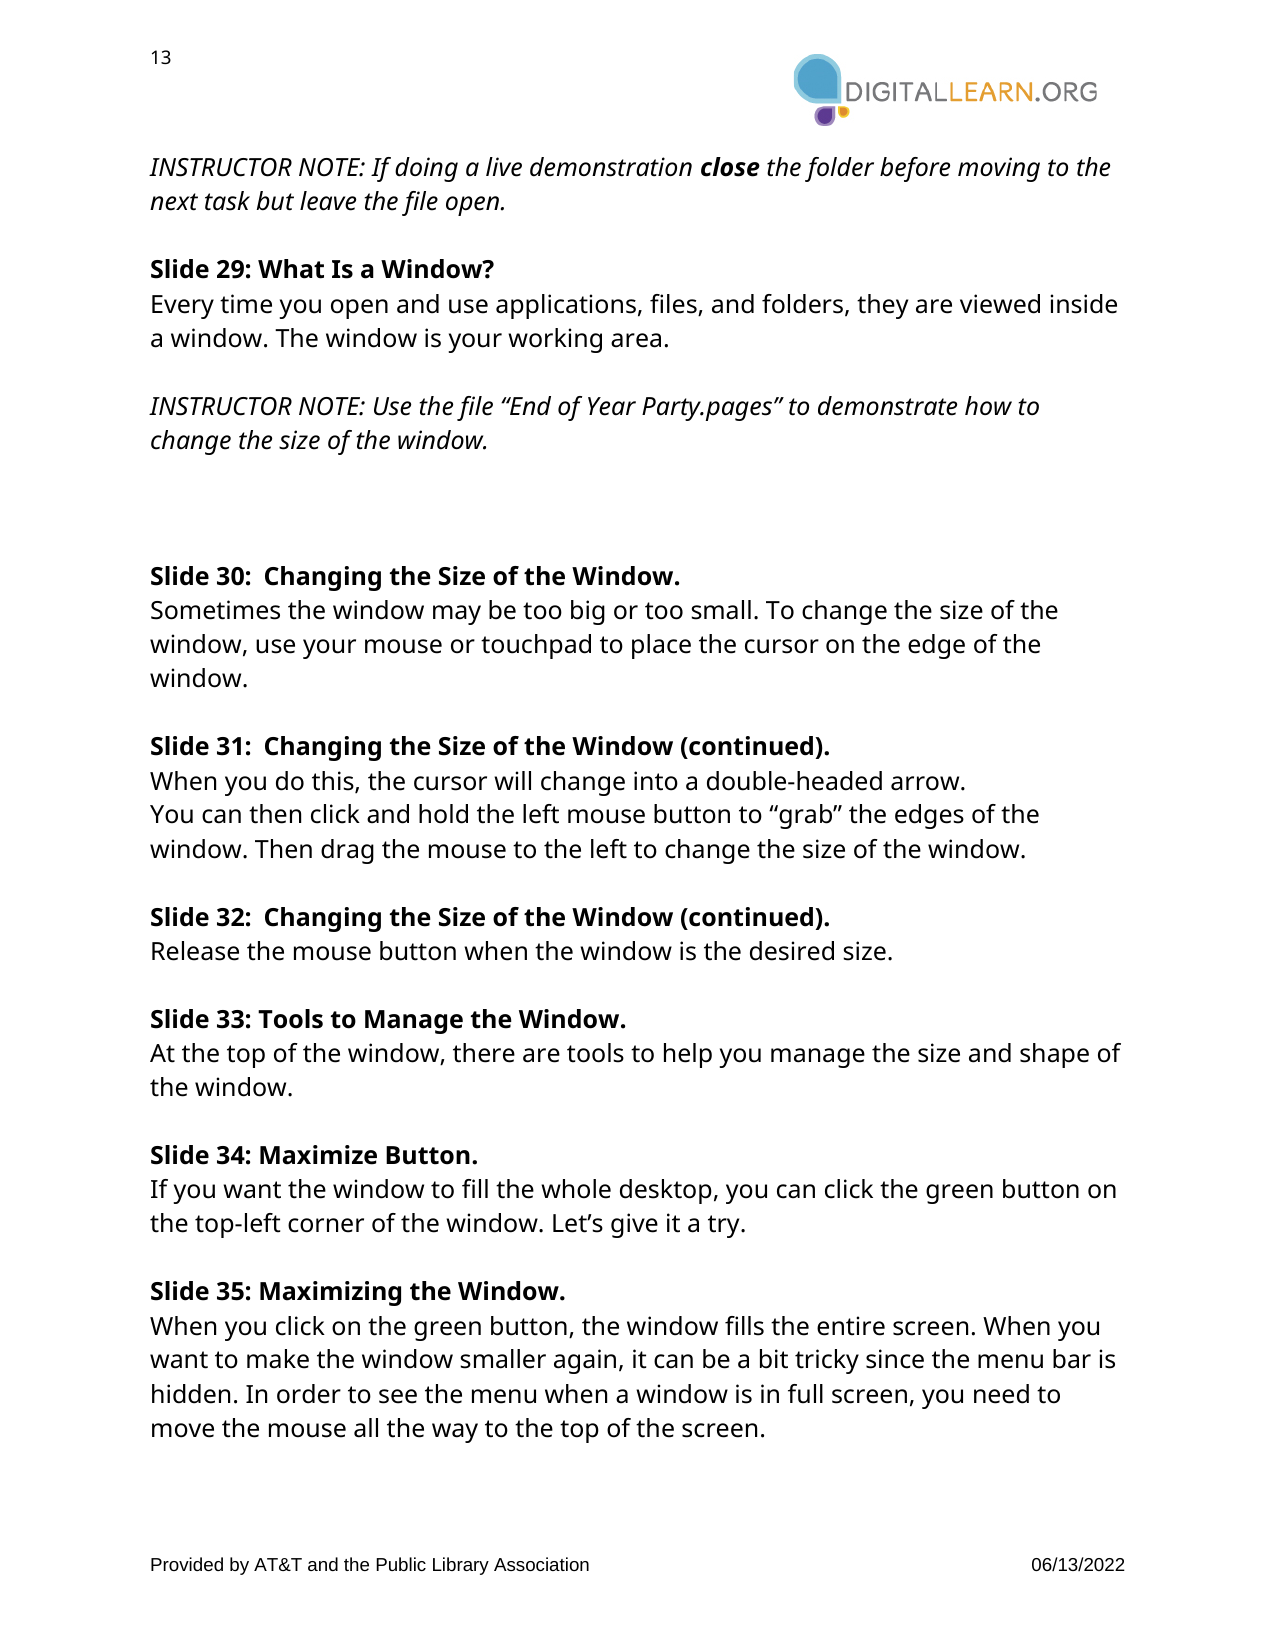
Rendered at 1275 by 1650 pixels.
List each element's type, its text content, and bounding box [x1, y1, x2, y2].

text Slide 32: Changing the Size of the Window (continued). [150, 899, 1125, 933]
text INSTRUCTOR NOTE: Use the file “End of Year Party.pages” to demonstrate how to change the size of the window. [150, 388, 1125, 457]
text If you want the window to fill the whole desktop, you can click the green button on the top-left corner of the window. Let’s give it a try. [150, 1172, 1125, 1240]
text When you click on the green button, the window fills the entire screen. When you want to make the window smaller again, it can be a bit tricky since the menu bar is hidden. In order to see the menu when a window is in full screen, you need to move the mouse all the way to the top of the screen. [150, 1308, 1125, 1444]
text INSTRUCTOR NOTE: If doing a live demonstration close the folder before moving to the next task but leave the file open. [150, 150, 1125, 218]
text Release the mouse button when the window is the desired size. [150, 933, 1125, 967]
text At the top of the window, there are tools to help you manage the size and shape of the window. [150, 1036, 1125, 1104]
text Slide 34: Maximize Button. [150, 1138, 1125, 1172]
text Slide 33: Tools to Manage the Window. [150, 1002, 1125, 1036]
text Slide 29: What Is a Window? [150, 252, 1125, 286]
picture [793, 54, 1097, 126]
text Sometimes the window may be too big or too small. To change the size of the window, use your mouse or touchpad to place the cursor on the edge of the window. [150, 593, 1125, 695]
text You can then click and hold the left mouse button to “grab” the edges of the window. Then drag the mouse to the left to change the size of the window. [150, 797, 1125, 865]
text Every time you open and use applications, files, and folders, they are viewed inside a window. The window is your working area. [150, 286, 1125, 354]
text Slide 30: Changing the Size of the Window. [150, 559, 1125, 593]
text Slide 35: Maximizing the Window. [150, 1274, 1125, 1308]
text When you do this, the cursor will change into a double-headed arrow. [150, 763, 1125, 797]
text Slide 31: Changing the Size of the Window (continued). [150, 729, 1125, 763]
